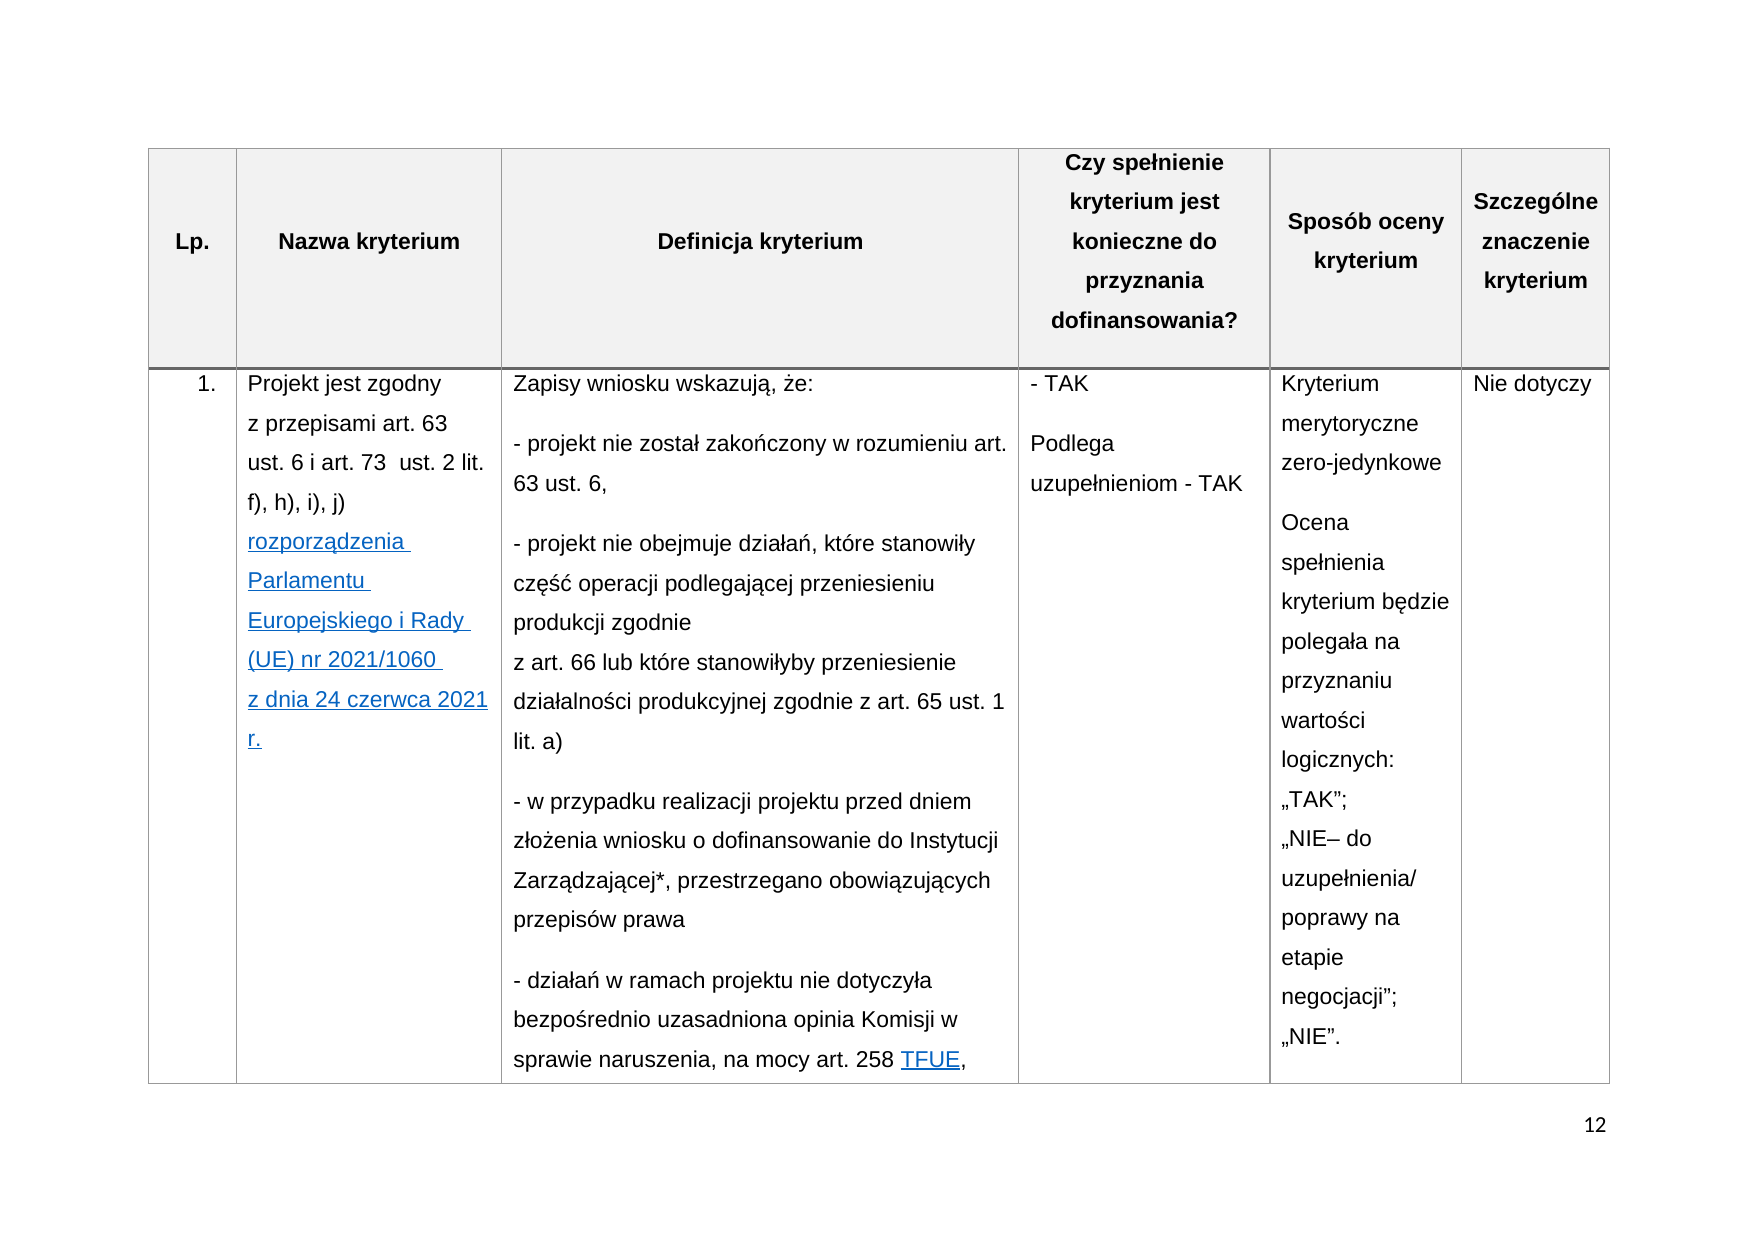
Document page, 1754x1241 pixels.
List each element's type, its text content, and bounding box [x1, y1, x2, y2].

table_header Lp. [149, 149, 236, 367]
table_header Sposób oceny kryterium [1271, 149, 1461, 367]
table_header Nazwa kryterium [237, 149, 501, 367]
table_cell [149, 370, 236, 1083]
table_cell - TAK Podlega uzupełnieniom - TAK [1019, 370, 1269, 1083]
table_header Czy spełnienie kryterium jest konieczne do przyznania dofinansowania? [1019, 149, 1269, 367]
table_header Definicja kryterium [502, 149, 1018, 367]
table_header Szczególne znaczenie kryterium [1462, 149, 1609, 367]
table_cell Nie dotyczy [1462, 370, 1609, 1083]
